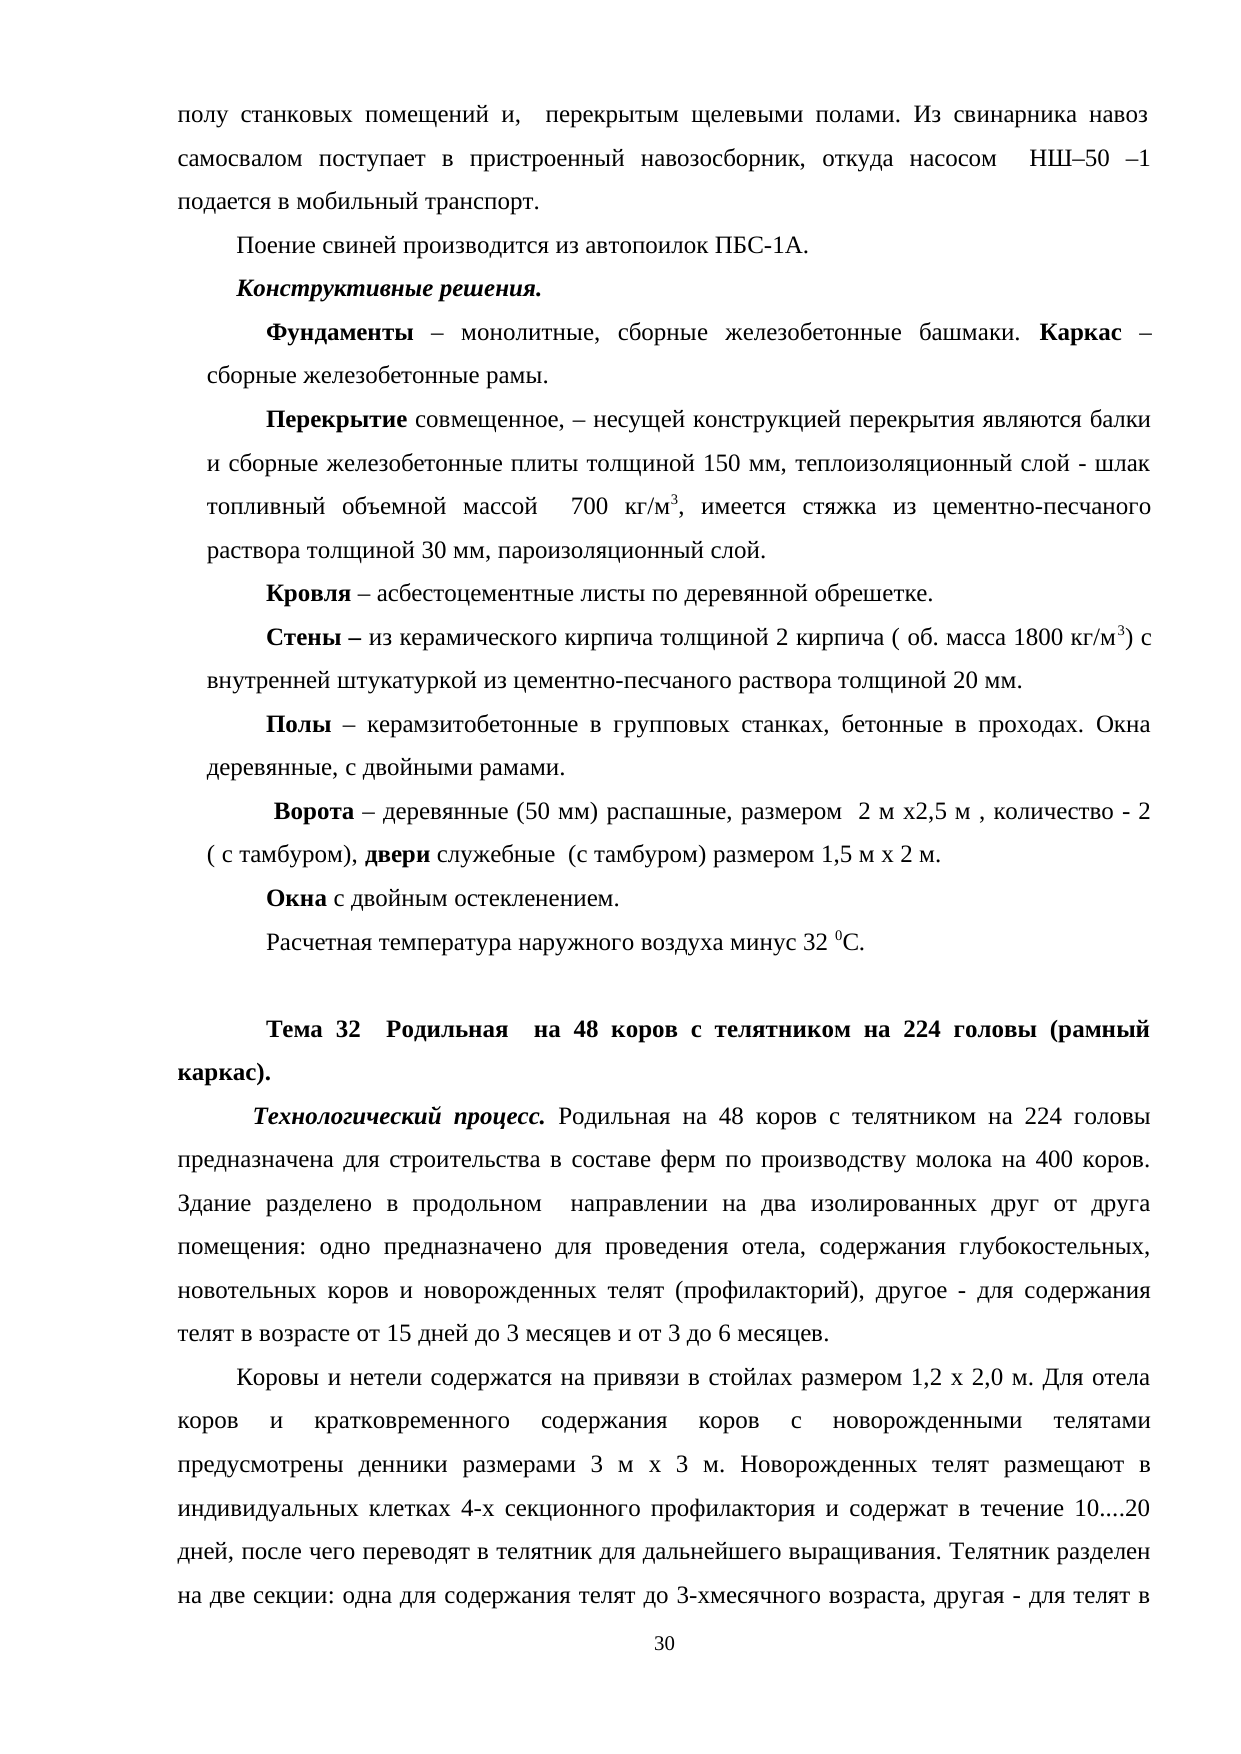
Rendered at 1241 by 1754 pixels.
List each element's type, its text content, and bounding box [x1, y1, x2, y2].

text Ворота – деревянные (50 мм) распашные, размером 2 м х2,5 м , количество - 2 ( с тамбуром), двери служебные (с тамбуром) размером 1,5 м х 2 м. [207, 796, 1152, 868]
text Полы – керамзитобетонные в групповых станках, бетонные в проходах. Окна деревянные, с двойными рамами. [207, 709, 1152, 781]
subtitle Конструктивные решения. [177, 273, 1152, 302]
text Кровля – асбестоцементные листы по деревянной обрешетке. [207, 578, 1152, 607]
text Фундаменты – монолитные, сборные железобетонные башмаки. Каркас – сборные железобетонные рамы. [207, 317, 1152, 389]
text Перекрытие совмещенное, – несущей конструкцией перекрытия являются балки и сборные железобетонные плиты толщиной 150 мм, теплоизоляционный слой - шлак топливный объемной массой 700 кг/м3, имеется стяжка из цементно-песчаного раствора толщиной 30 мм, пароизоляционный слой. [207, 404, 1152, 563]
text Поение свиней производится из автопоилок ПБС-1А. [177, 230, 1152, 259]
subtitle Тема 32 Родильная на 48 коров с телятником на 224 головы (рамный каркас). [177, 1013, 1152, 1086]
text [177, 99, 1152, 215]
text Стены – из керамического кирпича толщиной 2 кирпича ( об. масса 1800 кг/м3) с внутренней штукатуркой из цементно-песчаного раствора толщиной 20 мм. [207, 622, 1152, 694]
text Технологический процесс. Родильная на 48 коров с телятником на 224 головы предназначена для строительства в составе ферм по производству молока на 400 коров. Здание разделено в продольном направлении на два изолированных друг от друга помещения: одно предназначено для проведения отела, содержания глубокостельных, новотельных коров и новорожденных телят (профилакторий), другое - для содержания телят в возрасте от 15 дней до 3 месяцев и от 3 до 6 месяцев. [177, 1101, 1152, 1347]
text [177, 1362, 1152, 1608]
text Расчетная температура наружного воздуха минус 32 0С. [207, 926, 1152, 955]
text Окна с двойным остекленением. [207, 883, 1152, 912]
